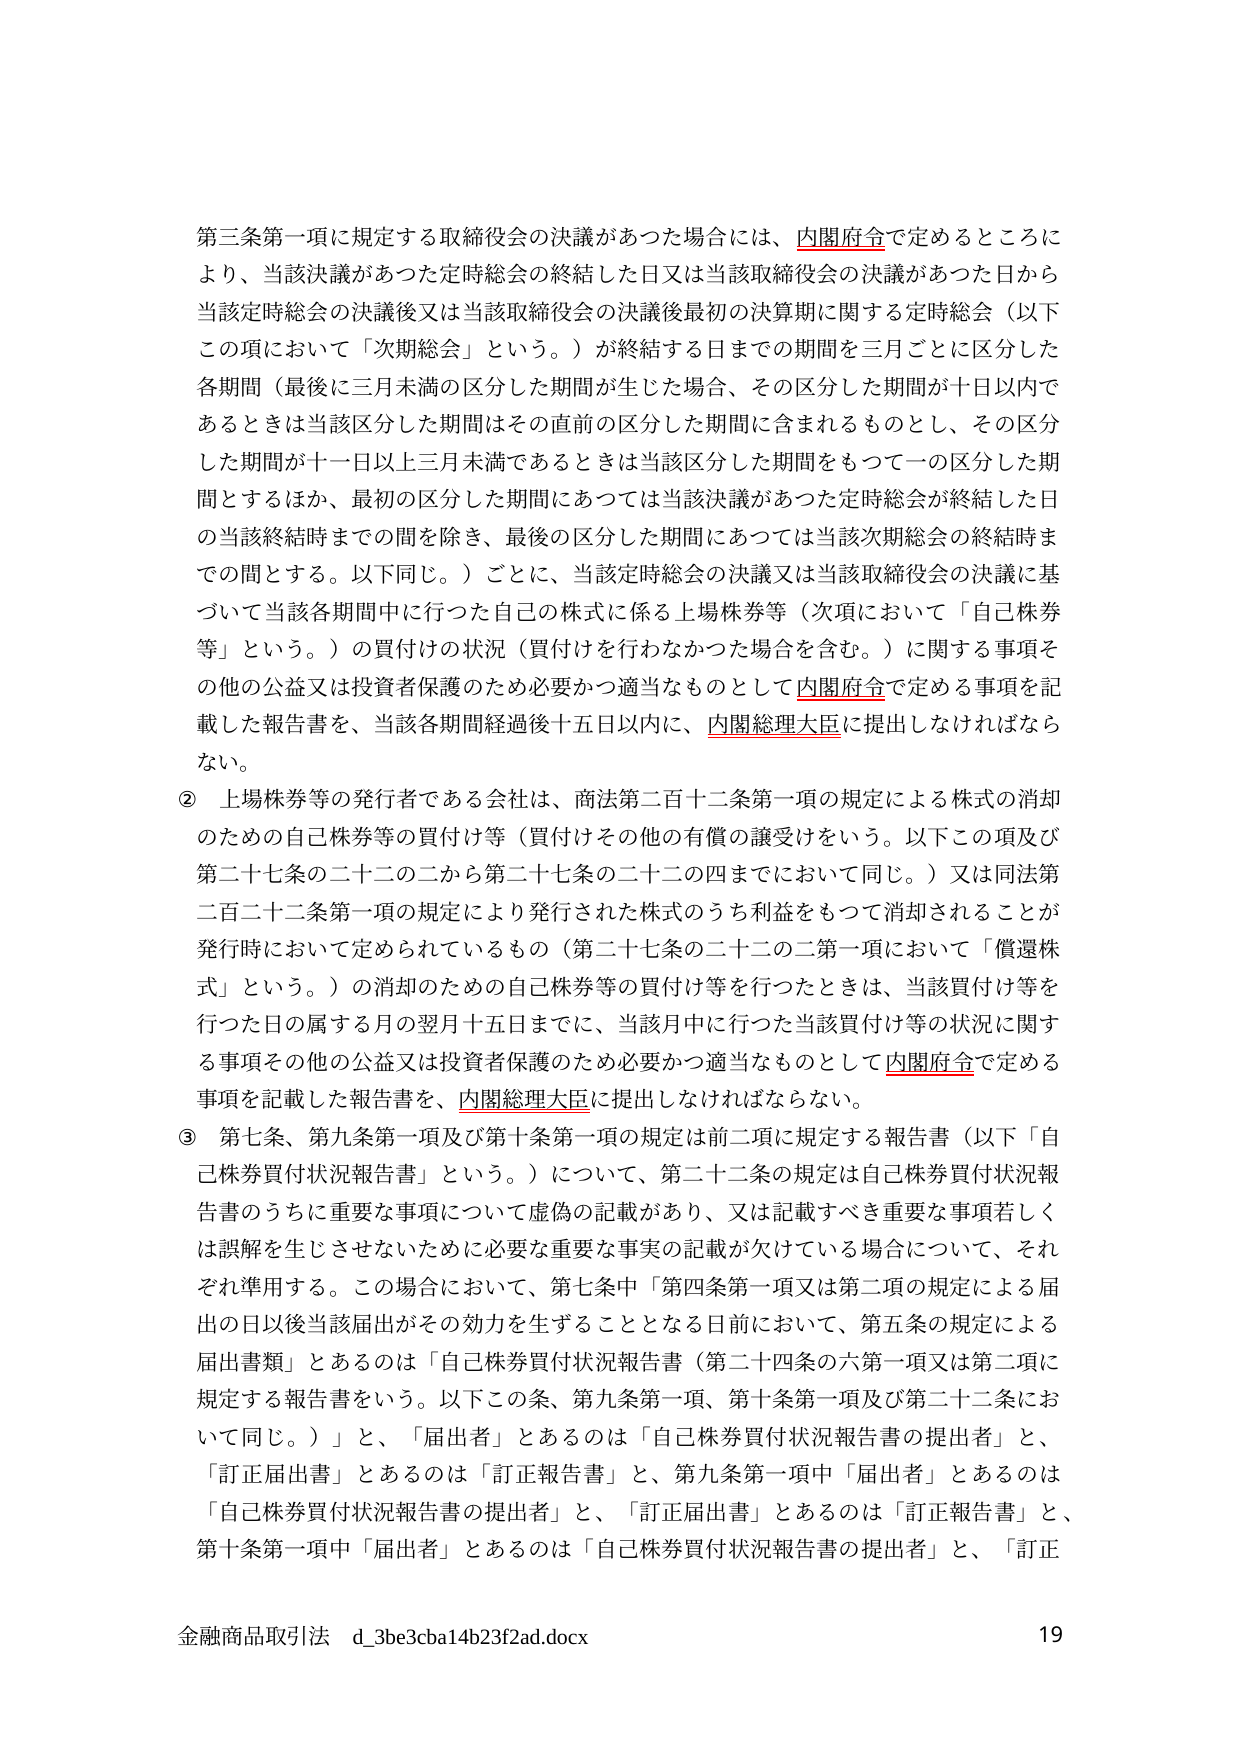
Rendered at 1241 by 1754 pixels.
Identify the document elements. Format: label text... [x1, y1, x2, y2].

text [177, 217, 1063, 779]
text ② 上場株券等の発行者である会社は、商法第二百十二条第一項の規定による株式の消却のための自己株券等の買付け等（買付けその他の有償の譲受けをいう。以下この項及び第二十七条の二十二の二から第二十七条の二十二の四までにおいて同じ。）又は同法第二百二十二条第一項の規定により発行された株式のうち利益をもつて消却されることが発行時において定められているもの（第二十七条の二十二の二第一項において「償還株式」という。）の消却のための自己株券等の買付け等を行つたときは、当該買付け等を行つた日の属する月の翌月十五日までに、当該月中に行つた当該買付け等の状況に関する事項その他の公益又は投資者保護のため必要かつ適当なものとして内閣府令で定める事項を記載した報告書を、内閣総理大臣に提出しなければならない。 [177, 779, 1063, 1117]
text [177, 1117, 1063, 1567]
